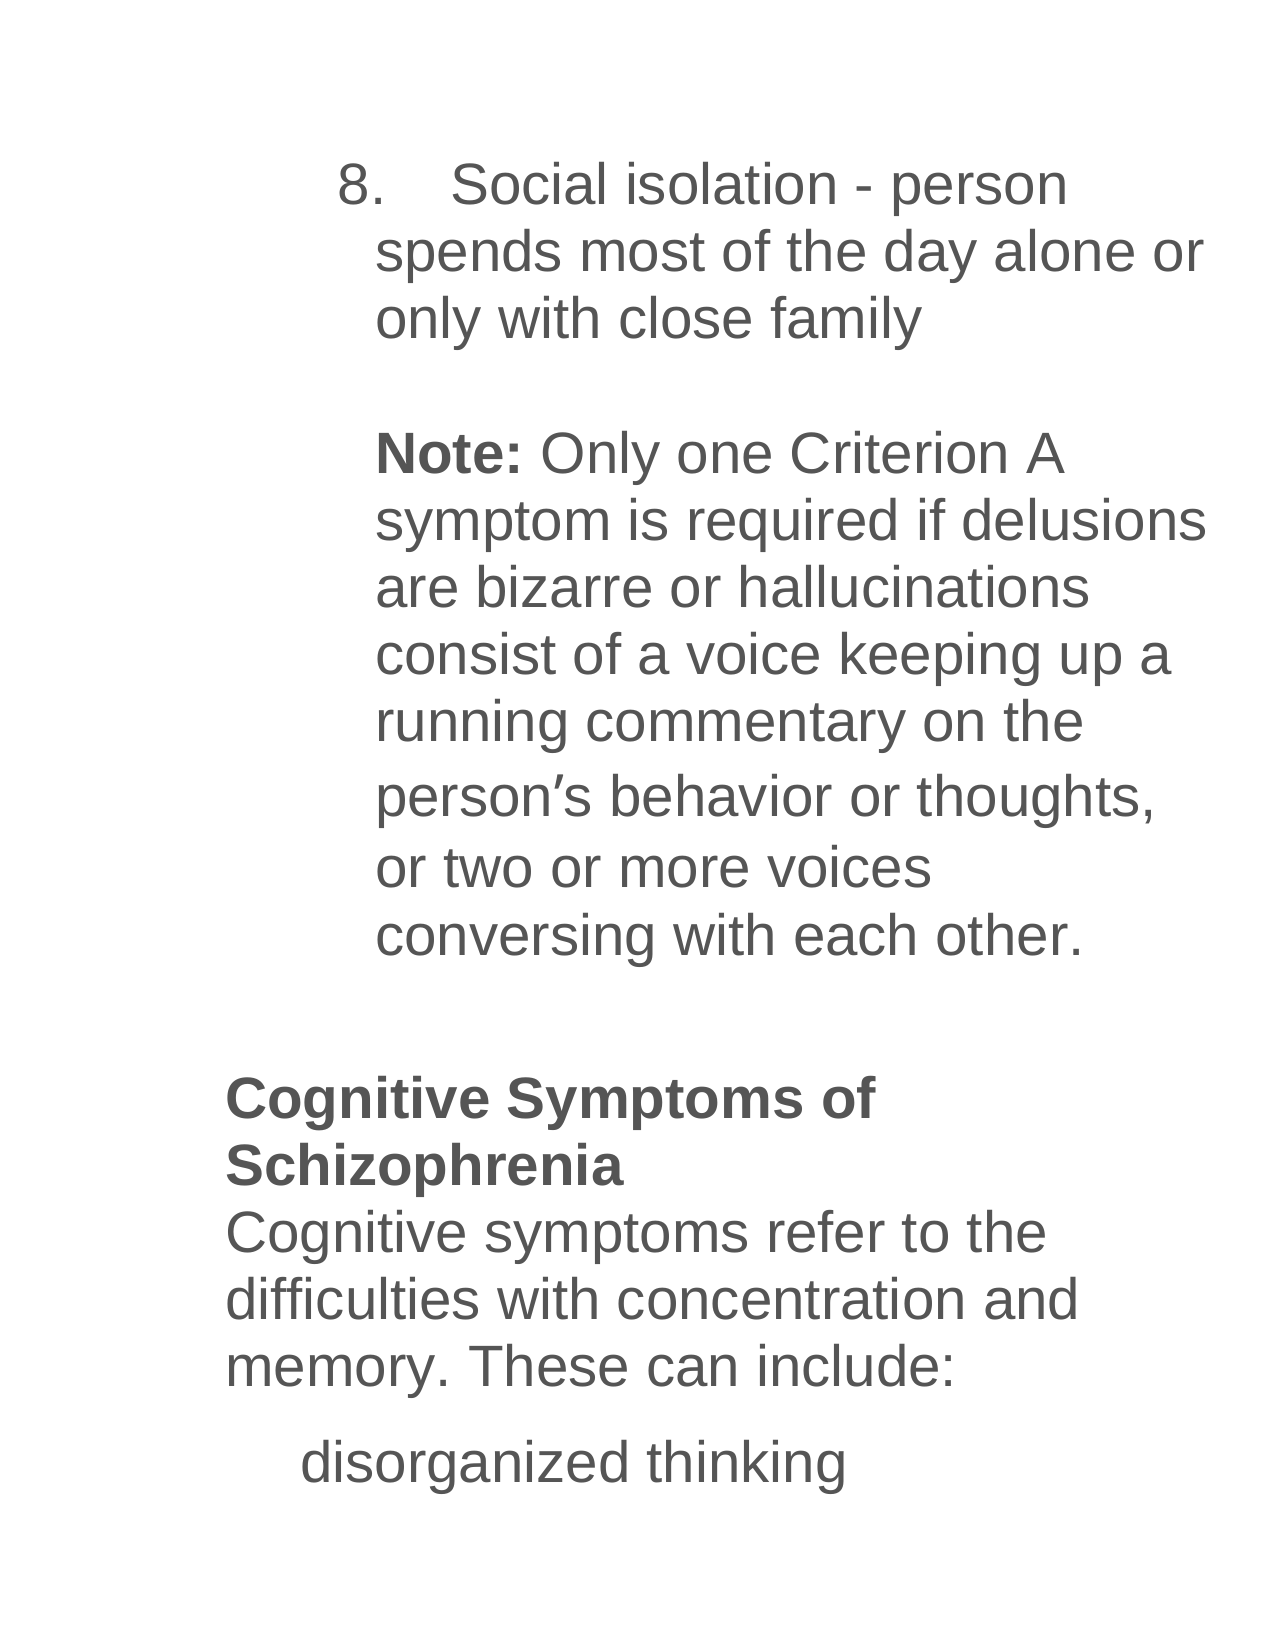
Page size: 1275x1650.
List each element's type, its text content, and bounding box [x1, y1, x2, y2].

list Social isolation - person spends most of the day alone or only with close family Note: Only one Criterion A symptom is required if delusions are bizarre or hallucinations consist of a voice keeping up a running commentary on the person’s behavior or thoughts, or two or more voices conversing with each other. [337, 150, 1209, 967]
text Cognitive Symptoms of Schizophrenia Cognitive symptoms refer to the difficulties with concentration and memory. These can include: [225, 997, 1209, 1399]
text disorganized thinking [225, 1428, 1209, 1495]
